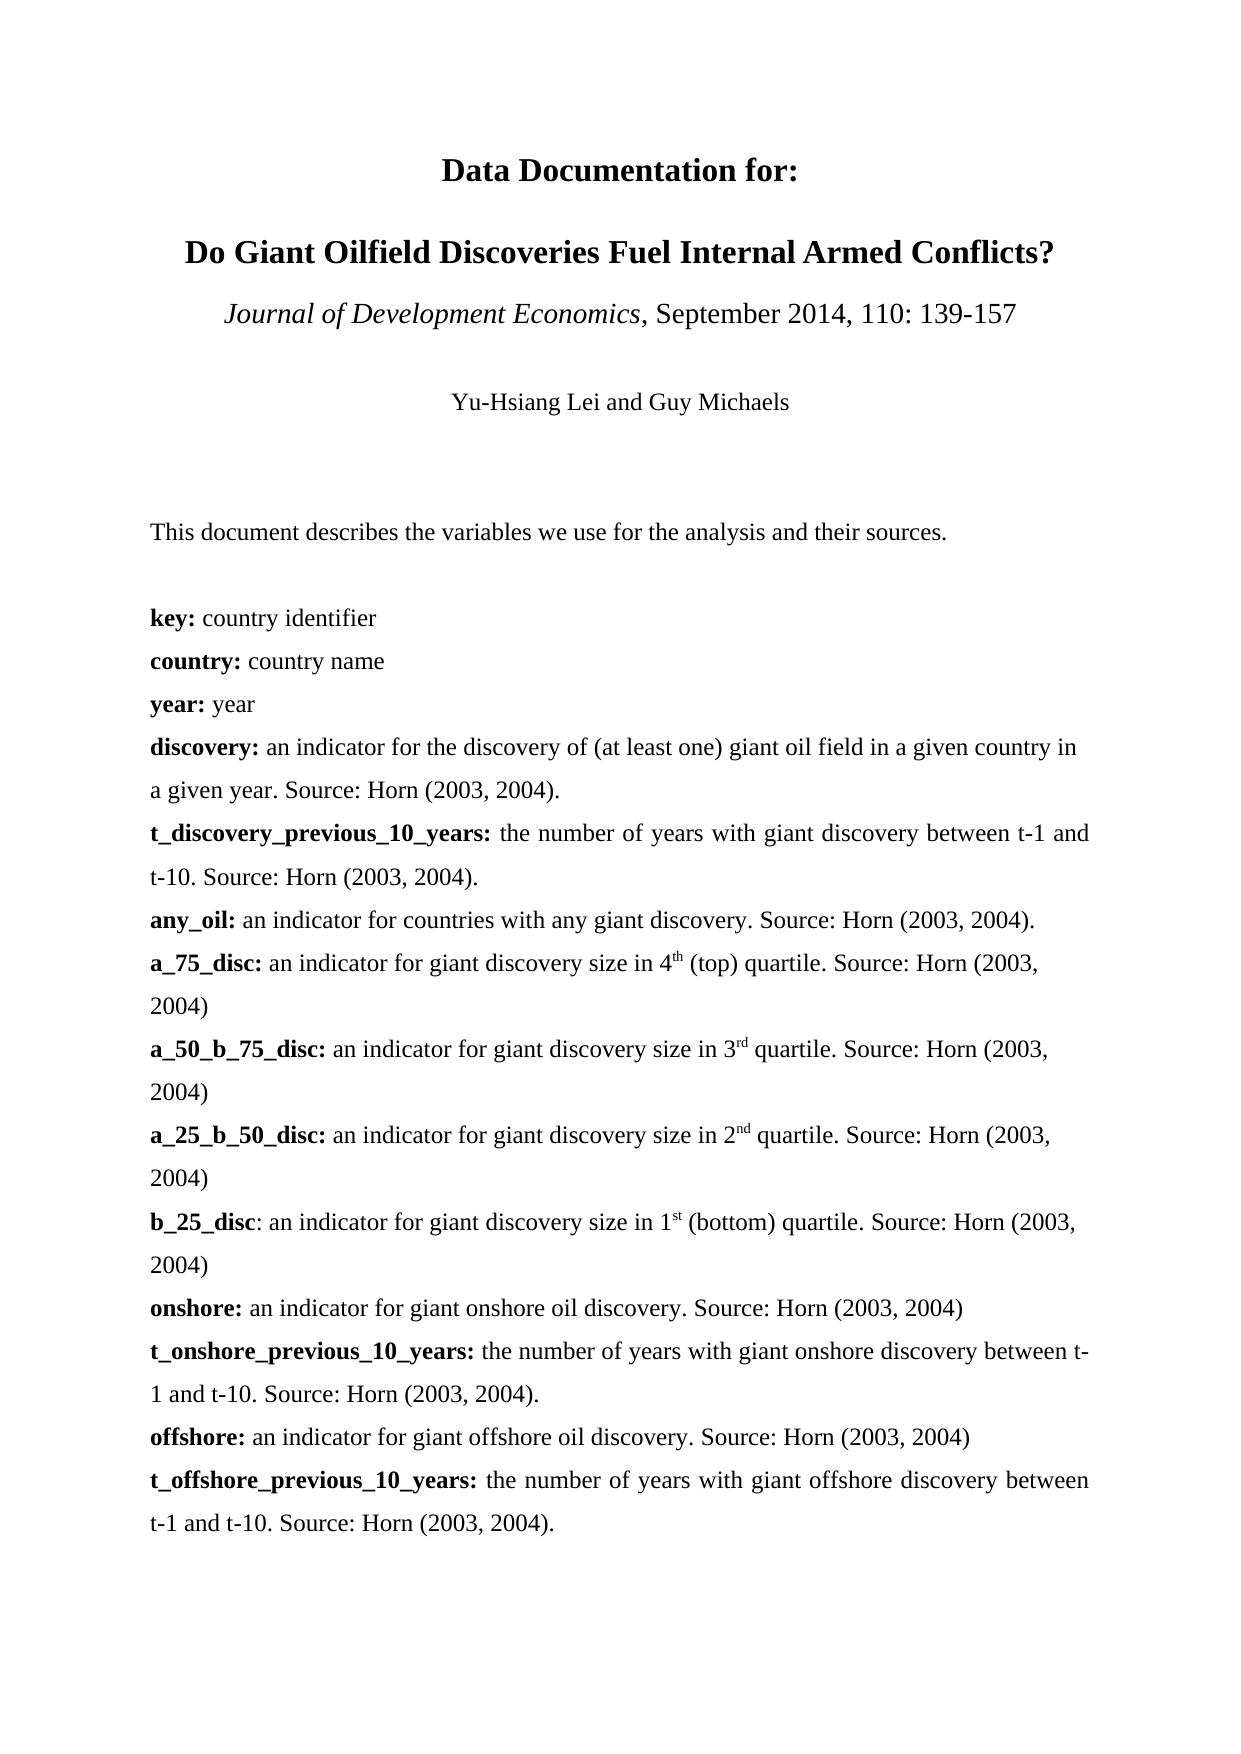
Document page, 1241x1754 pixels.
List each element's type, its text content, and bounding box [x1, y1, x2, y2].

text onshore: an indicator for giant onshore oil discovery. Source: Horn (2003, 2004) [150, 1293, 1090, 1322]
text a_25_b_50_disc: an indicator for giant discovery size in 2nd quartile. Source: Horn (2003, 2004) [150, 1120, 1090, 1192]
text key: country identifier [150, 603, 1090, 632]
text a_75_disc: an indicator for giant discovery size in 4th (top) quartile. Source: Horn (2003, 2004) [150, 948, 1090, 1020]
text b_25_disc: an indicator for giant discovery size in 1st (bottom) quartile. Source: Horn (2003, 2004) [150, 1207, 1090, 1278]
text t_onshore_previous_10_years: the number of years with giant onshore discovery between t-1 and t-10. Source: Horn (2003, 2004). [150, 1336, 1090, 1408]
text a_50_b_75_disc: an indicator for giant discovery size in 3rd quartile. Source: Horn (2003, 2004) [150, 1034, 1090, 1106]
text Journal of Development Economics, September 2014, 110: 139-157 [150, 296, 1090, 330]
title Do Giant Oilfield Discoveries Fuel Internal Armed Conflicts? [150, 232, 1090, 271]
text any_oil: an indicator for countries with any giant discovery. Source: Horn (2003, 2004). [150, 905, 1090, 933]
text offshore: an indicator for giant offshore oil discovery. Source: Horn (2003, 2004) [150, 1422, 1090, 1451]
text t_offshore_previous_10_years: the number of years with giant offshore discovery between t-1 and t-10. Source: Horn (2003, 2004). [150, 1465, 1090, 1537]
text country: country name [150, 646, 1090, 675]
text discovery: an indicator for the discovery of (at least one) giant oil field in a given country in a given year. Source: Horn (2003, 2004). [150, 732, 1090, 804]
text This document describes the variables we use for the analysis and their sources. [150, 517, 1090, 545]
text Yu-Hsiang Lei and Guy Michaels [150, 387, 1090, 416]
text Data Documentation for: [150, 150, 1090, 188]
text t_discovery_previous_10_years: the number of years with giant discovery between t-1 and t-10. Source: Horn (2003, 2004). [150, 818, 1090, 890]
text year: year [150, 689, 1090, 718]
